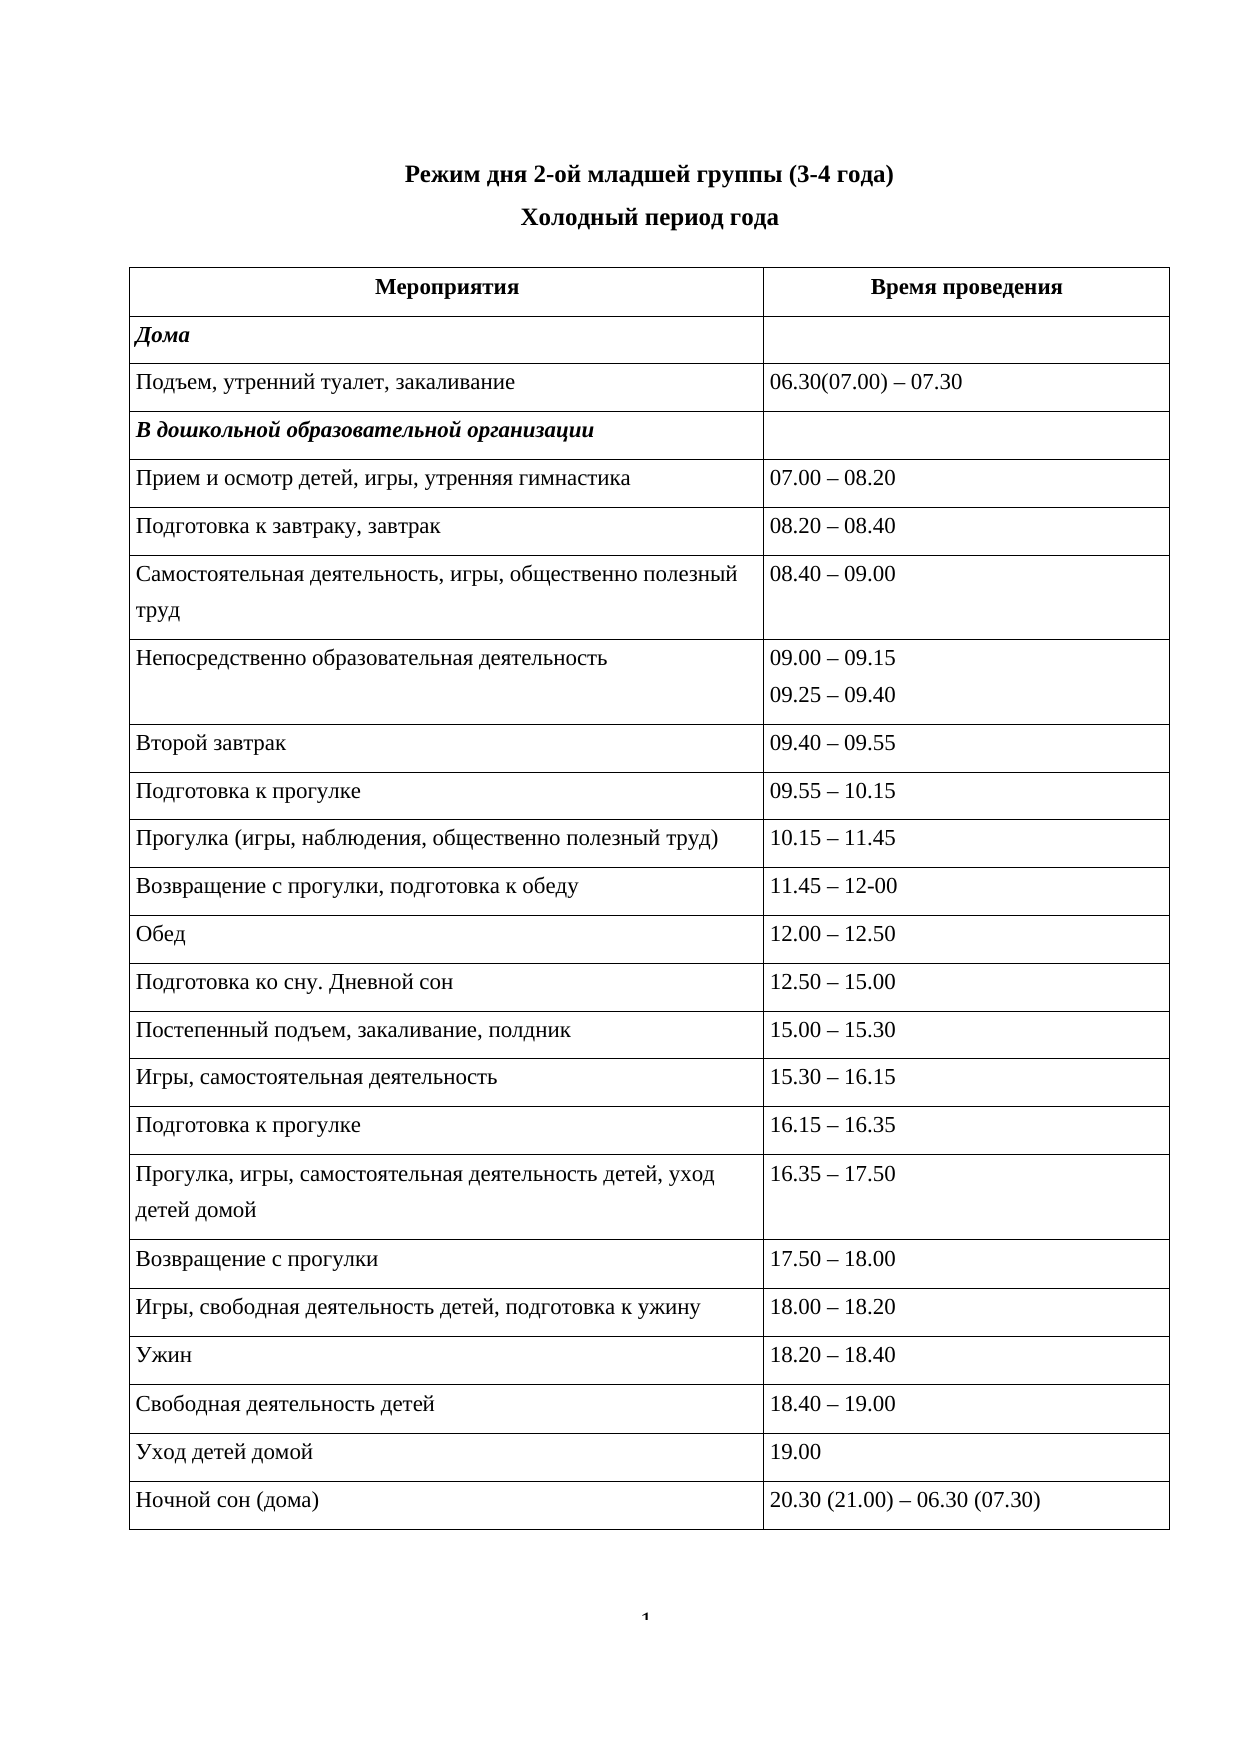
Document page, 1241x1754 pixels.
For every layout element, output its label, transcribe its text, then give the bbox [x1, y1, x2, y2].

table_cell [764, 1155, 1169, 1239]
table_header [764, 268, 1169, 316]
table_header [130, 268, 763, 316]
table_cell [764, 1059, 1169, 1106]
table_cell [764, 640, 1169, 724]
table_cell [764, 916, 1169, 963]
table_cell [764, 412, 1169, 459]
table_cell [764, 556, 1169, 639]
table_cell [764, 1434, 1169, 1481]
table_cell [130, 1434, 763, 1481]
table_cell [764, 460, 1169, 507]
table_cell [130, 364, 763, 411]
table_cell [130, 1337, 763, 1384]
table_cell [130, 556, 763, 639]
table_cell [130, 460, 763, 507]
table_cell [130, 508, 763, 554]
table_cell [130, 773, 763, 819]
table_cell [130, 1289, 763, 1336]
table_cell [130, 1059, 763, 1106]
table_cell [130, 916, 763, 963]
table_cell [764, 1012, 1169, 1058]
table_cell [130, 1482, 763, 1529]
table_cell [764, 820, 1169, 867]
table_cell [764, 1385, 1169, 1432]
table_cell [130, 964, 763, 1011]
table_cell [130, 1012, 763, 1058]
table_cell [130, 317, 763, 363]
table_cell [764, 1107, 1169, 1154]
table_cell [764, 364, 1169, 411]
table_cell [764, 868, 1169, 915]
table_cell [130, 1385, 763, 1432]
subtitle Режим дня 2-ой младшей группы (3-4 года) Холодный период года [404, 159, 896, 231]
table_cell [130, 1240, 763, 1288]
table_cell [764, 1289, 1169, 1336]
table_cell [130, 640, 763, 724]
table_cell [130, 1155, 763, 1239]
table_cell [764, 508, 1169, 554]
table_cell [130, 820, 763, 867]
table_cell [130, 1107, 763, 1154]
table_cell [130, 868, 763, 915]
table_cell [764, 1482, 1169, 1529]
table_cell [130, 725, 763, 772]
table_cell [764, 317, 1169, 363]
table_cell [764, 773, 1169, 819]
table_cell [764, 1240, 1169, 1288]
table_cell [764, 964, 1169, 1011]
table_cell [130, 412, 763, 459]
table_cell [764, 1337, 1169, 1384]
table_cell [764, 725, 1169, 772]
